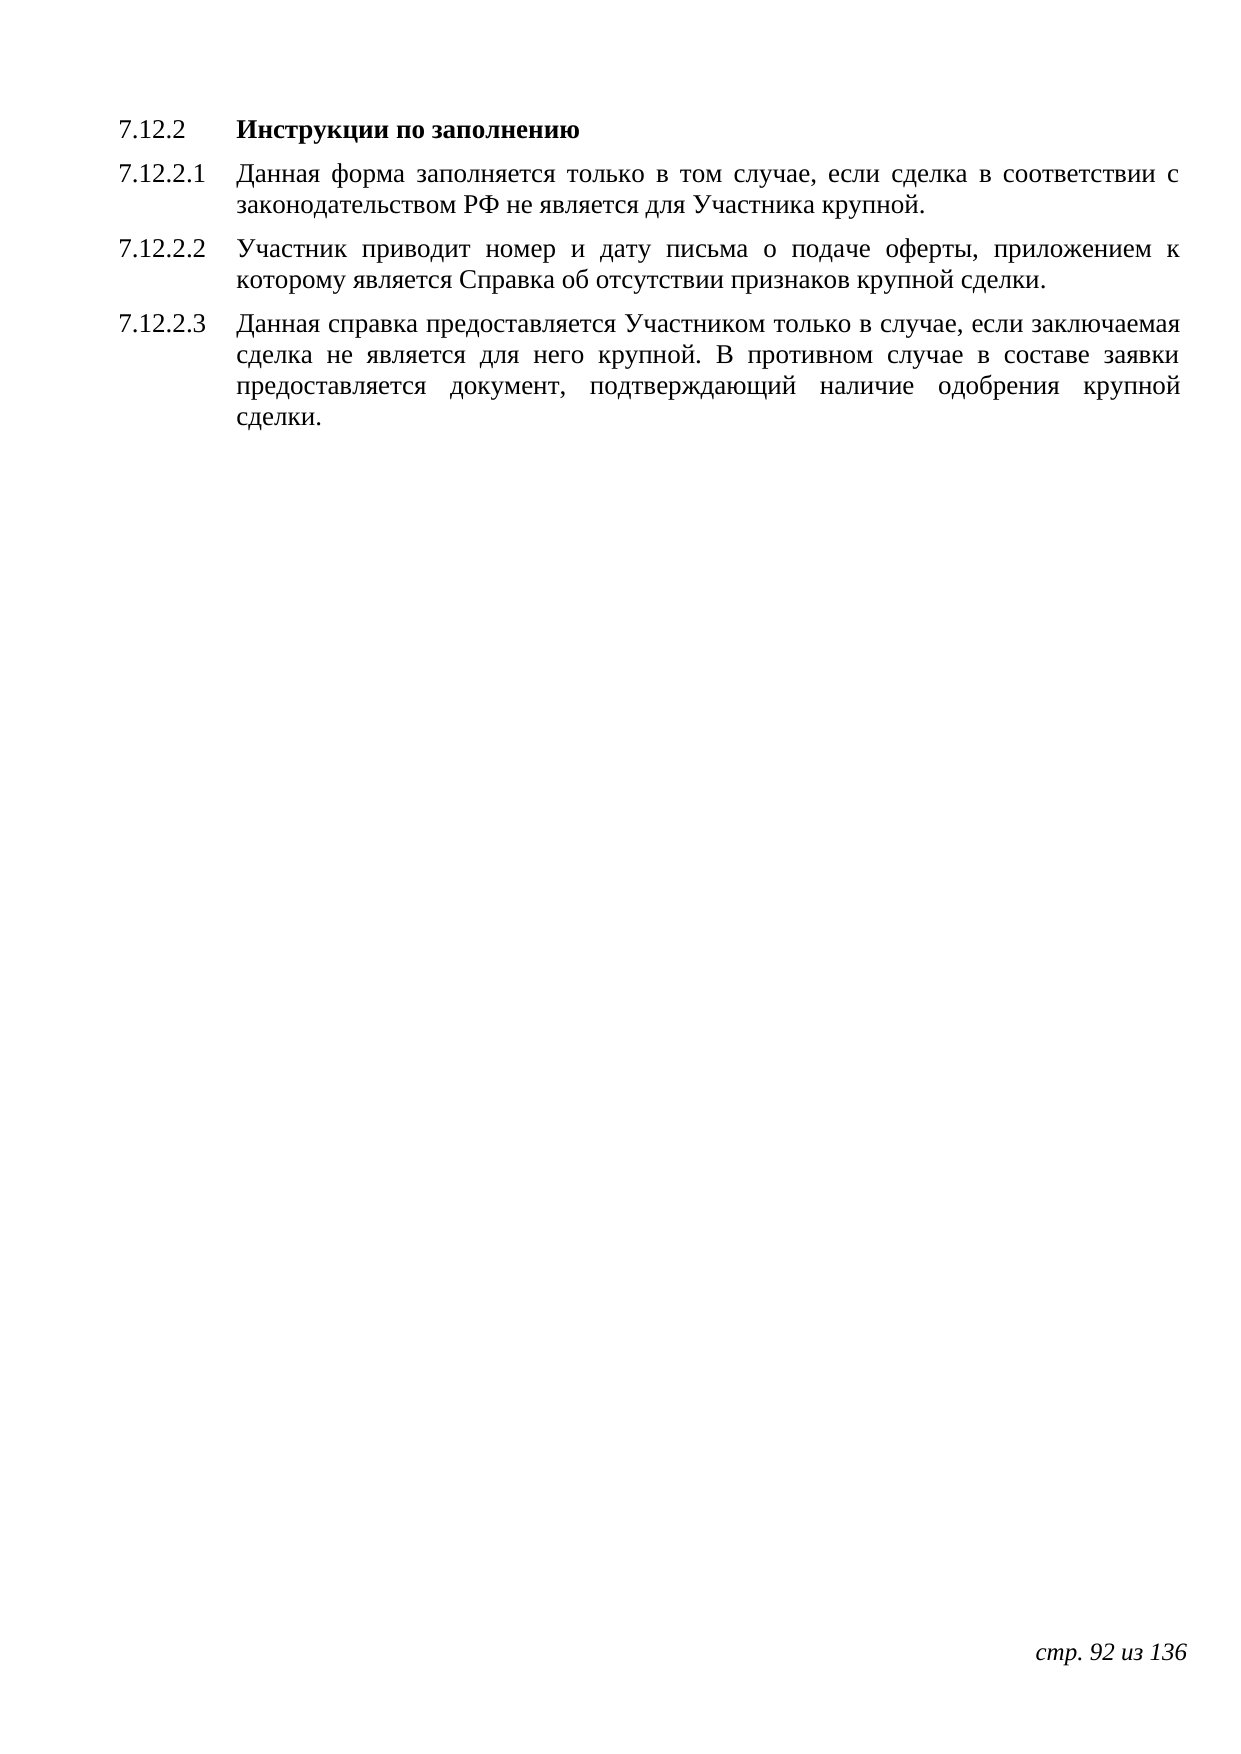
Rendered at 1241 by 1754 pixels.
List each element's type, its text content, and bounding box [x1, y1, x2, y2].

list Данная форма заполняется только в том случае, если сделка в соответствии с законодательством РФ не является для Участника крупной. [118, 157, 1181, 219]
list Участник приводит номер и дату письма о подаче оферты, приложением к которому является Справка об отсутствии признаков крупной сделки. [118, 232, 1181, 294]
list Данная справка предоставляется Участником только в случае, если заключаемая сделка не является для него крупной. В противном случае в составе заявки предоставляется документ, подтверждающий наличие одобрения крупной сделки. [118, 307, 1181, 431]
list Инструкции по заполнению [118, 114, 1181, 145]
